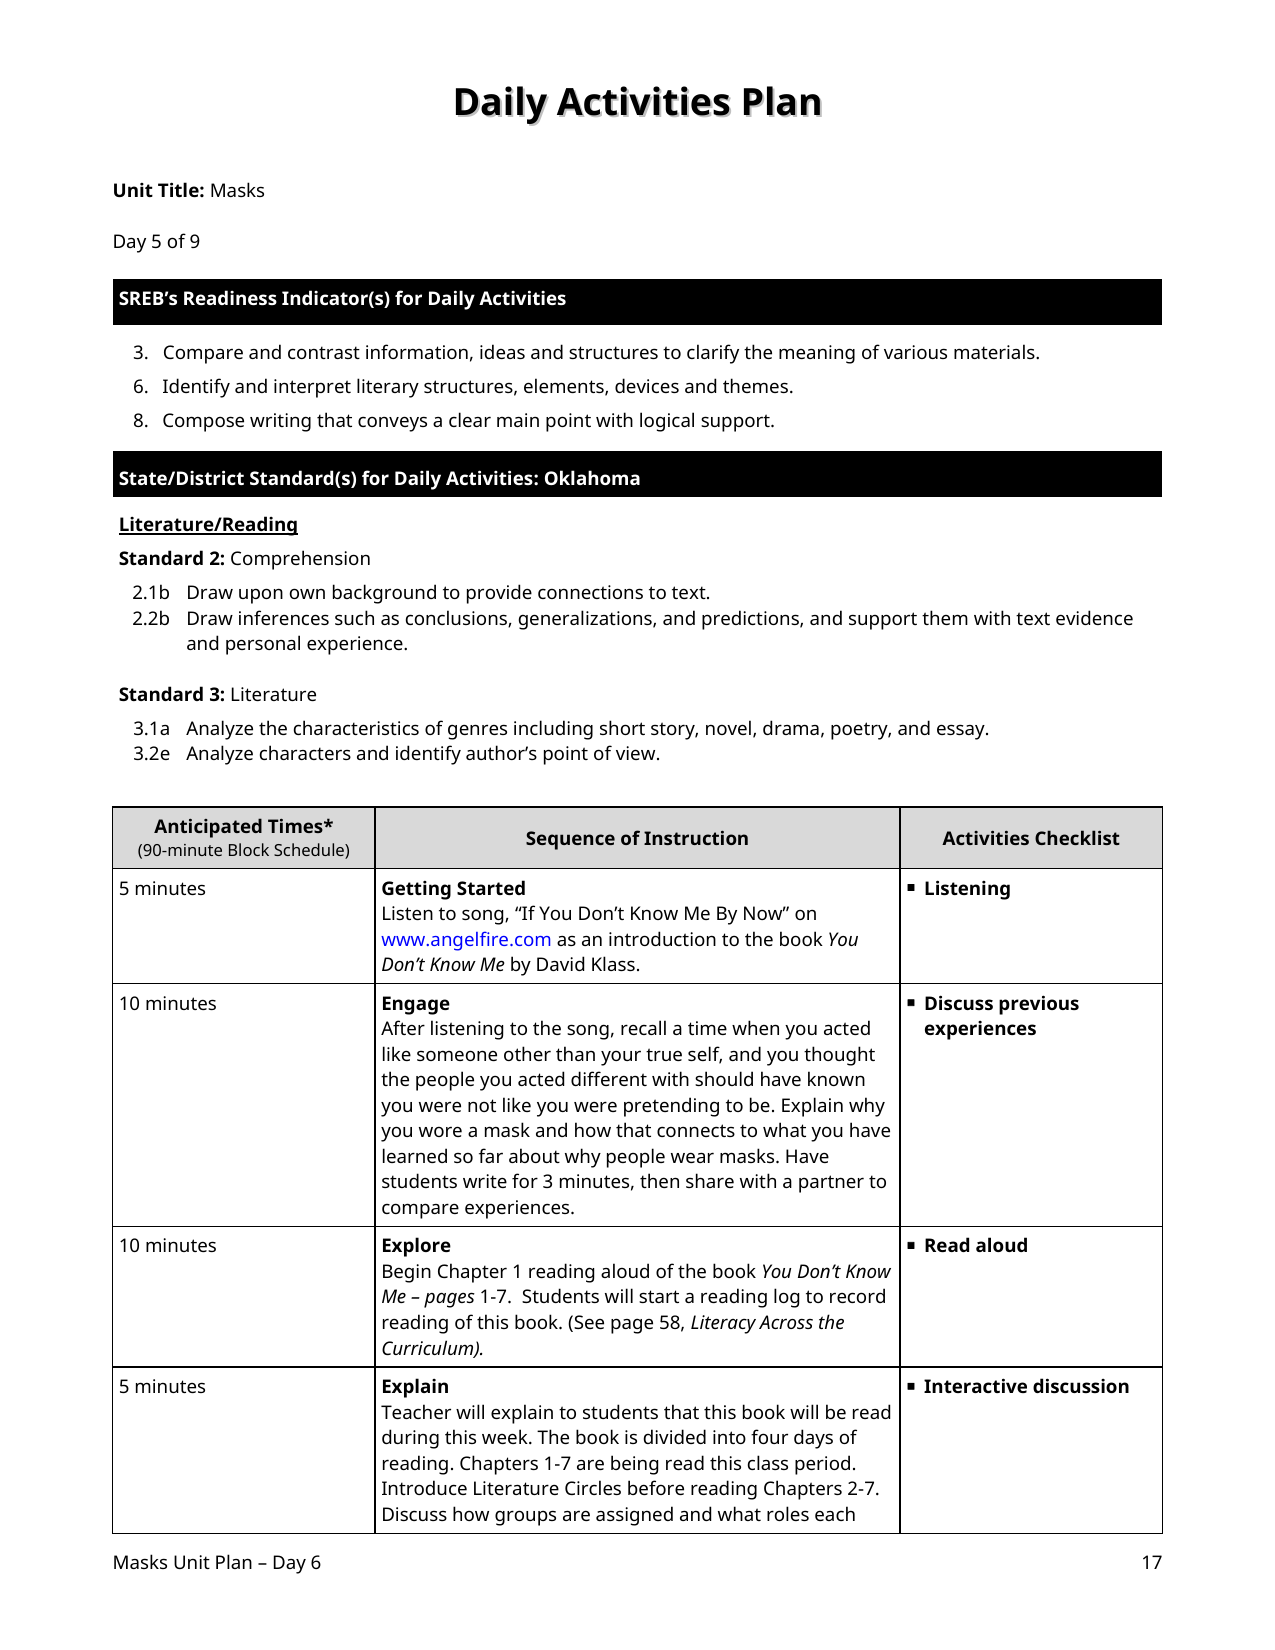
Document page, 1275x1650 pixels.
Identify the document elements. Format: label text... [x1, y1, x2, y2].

table_cell State/District Standard(s) for Daily Activities: [113, 451, 1162, 497]
table_cell Engage After listening to the song, recall a time when you acted like someone other than your true self, and you thought the people you acted different with should have known you were not like you were pretending to be. Explain why you wore a mask and how that connects to what you have learned so far about why people wear masks. Have students write for 3 minutes, then share with a partner to compare experiences. [376, 984, 899, 1226]
table_header Anticipated Times* (90-minute Block Schedule) [113, 808, 374, 868]
table_cell Explore Begin Chapter 1 reading aloud of the book You Don’t Know Me – pages 1-7. Students will start a reading log to record reading of this book. (See page 58, Literacy Across the Curriculum). [376, 1227, 899, 1366]
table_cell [901, 1368, 1162, 1533]
table_cell 3. Compare and contrast information, ideas and structures to clarify the meaning of various materials. 6. Identify and interpret literary structures, elements, devices and themes. 8. Compose writing that conveys a clear main point with logical support. [113, 325, 1162, 451]
table_cell Listening [901, 869, 1162, 983]
table_header Activities Checklist [901, 808, 1162, 868]
table_cell 10 minutes [113, 984, 374, 1226]
table_cell 5 minutes [113, 1368, 374, 1533]
table_cell 10 minutes [113, 1227, 374, 1366]
table_cell 5 minutes [113, 869, 374, 983]
table_cell Literature/Reading Standard 2: Comprehension 2.1b Draw upon own background to provide connections to text. 2.2b Draw inferences such as conclusions, generalizations, and predictions, and support them with text evidence and personal experience. Standard 3: Literature 3.1a Analyze the characteristics of genres including short story, novel, drama, poetry, and essay. 3.2e Analyze characters and identify author’s point of view. [113, 497, 1162, 772]
table_header SREB’s Readiness Indicator(s) for Daily Activities [113, 279, 1162, 325]
table_cell Getting Started Listen to song, “If You Don’t Know Me By Now” on www.angelfire.com as an introduction to the book You Don’t Know Me by David Klass. [376, 869, 899, 983]
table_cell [376, 1368, 899, 1533]
text Day 5 of 9 [112, 228, 1162, 254]
table_header Sequence of Instruction [376, 808, 899, 868]
table_cell Discuss previous experiences [901, 984, 1162, 1226]
table_cell Read aloud [901, 1227, 1162, 1366]
text Unit Title: Masks [112, 177, 1162, 203]
